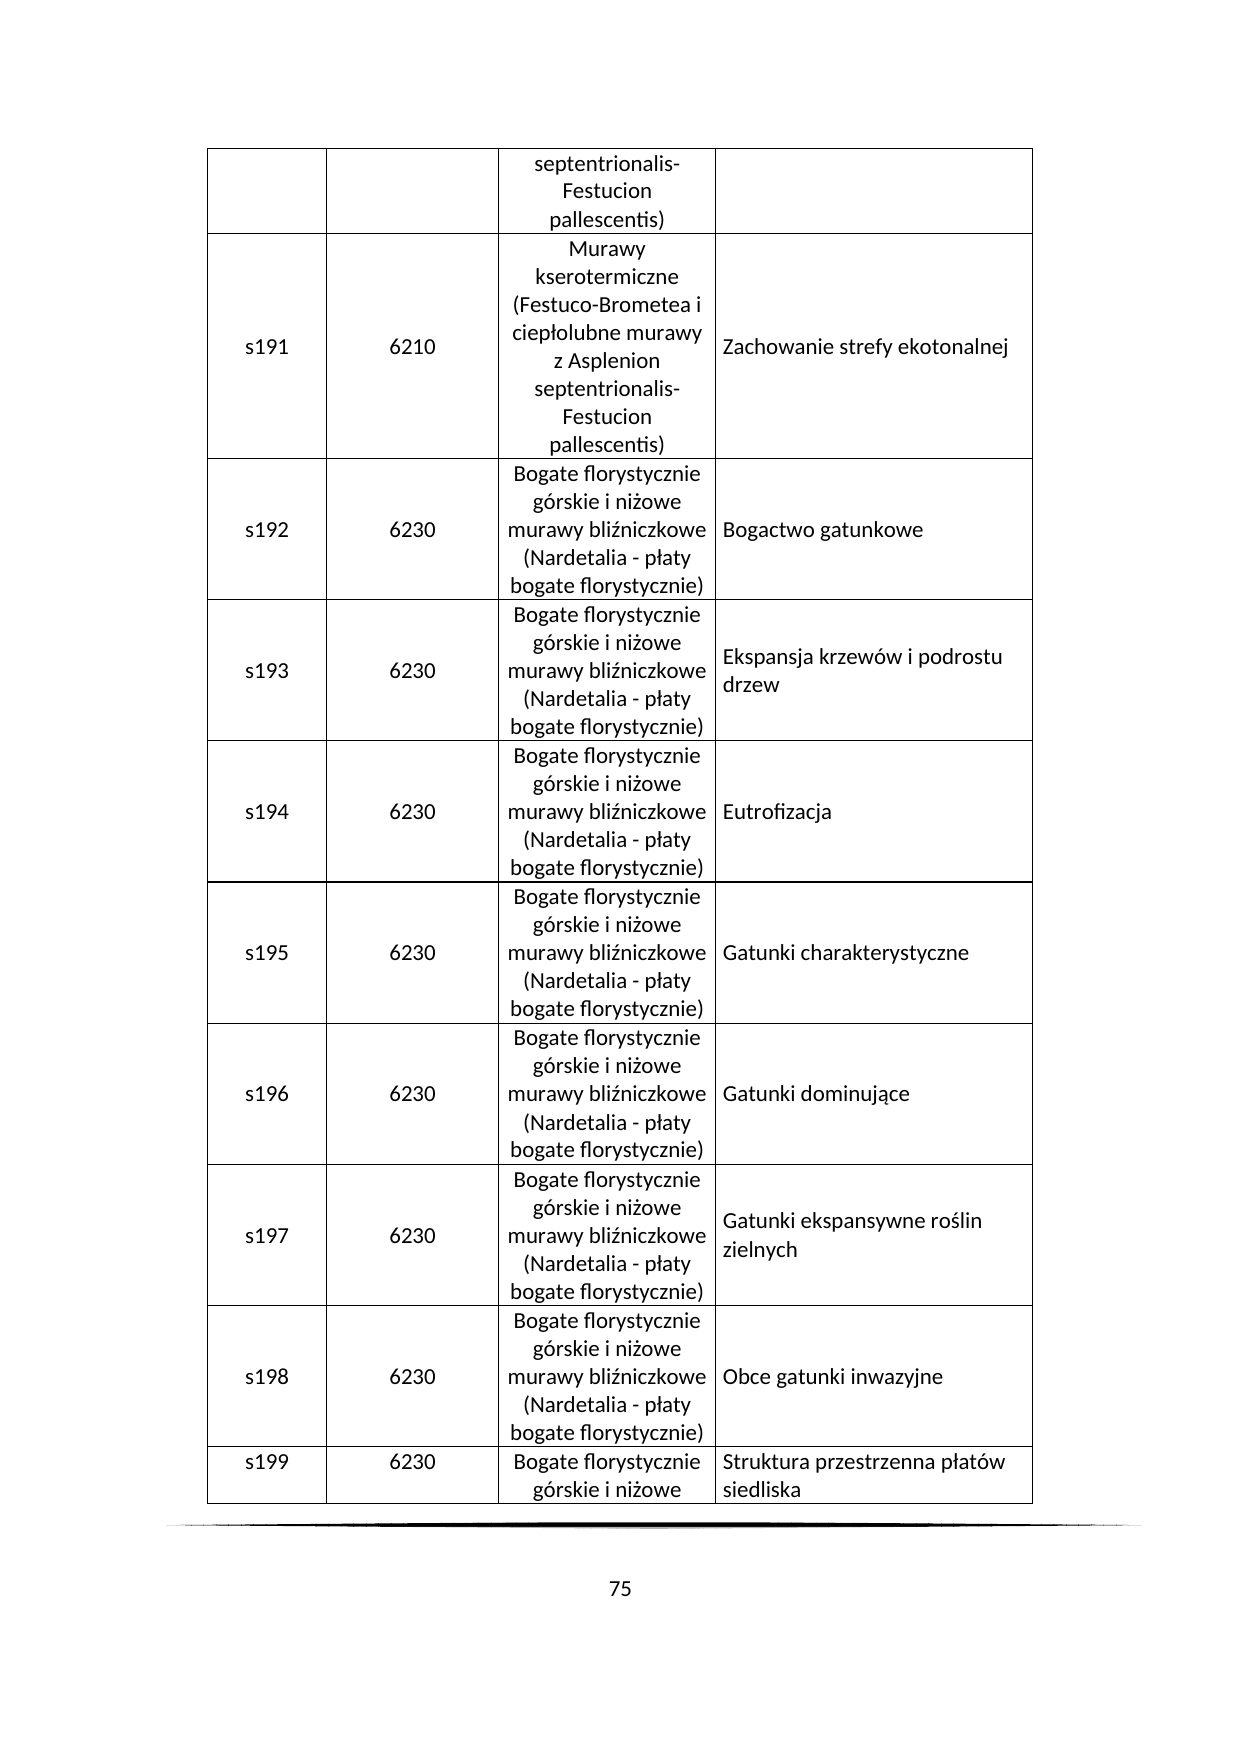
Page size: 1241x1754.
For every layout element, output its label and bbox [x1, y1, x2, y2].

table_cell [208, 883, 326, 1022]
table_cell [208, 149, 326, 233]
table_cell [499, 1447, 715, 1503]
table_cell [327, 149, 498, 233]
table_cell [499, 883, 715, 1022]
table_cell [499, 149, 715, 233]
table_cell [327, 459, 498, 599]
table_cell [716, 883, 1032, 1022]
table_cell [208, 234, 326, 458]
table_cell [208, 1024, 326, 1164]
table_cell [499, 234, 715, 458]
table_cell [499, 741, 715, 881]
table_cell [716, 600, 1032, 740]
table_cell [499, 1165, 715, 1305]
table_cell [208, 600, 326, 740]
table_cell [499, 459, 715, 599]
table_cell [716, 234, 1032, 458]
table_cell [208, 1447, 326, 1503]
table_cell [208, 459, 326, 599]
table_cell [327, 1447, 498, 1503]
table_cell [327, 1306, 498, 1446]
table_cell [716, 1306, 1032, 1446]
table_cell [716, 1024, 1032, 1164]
picture [166, 1521, 1142, 1529]
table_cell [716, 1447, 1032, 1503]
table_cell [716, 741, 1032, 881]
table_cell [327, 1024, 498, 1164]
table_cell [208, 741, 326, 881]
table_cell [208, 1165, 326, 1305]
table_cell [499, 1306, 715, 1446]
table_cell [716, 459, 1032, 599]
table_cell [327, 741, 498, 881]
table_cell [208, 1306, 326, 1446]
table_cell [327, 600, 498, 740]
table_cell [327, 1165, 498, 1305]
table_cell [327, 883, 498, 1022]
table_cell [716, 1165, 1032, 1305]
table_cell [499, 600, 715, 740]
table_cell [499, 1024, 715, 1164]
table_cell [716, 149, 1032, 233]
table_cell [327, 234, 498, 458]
